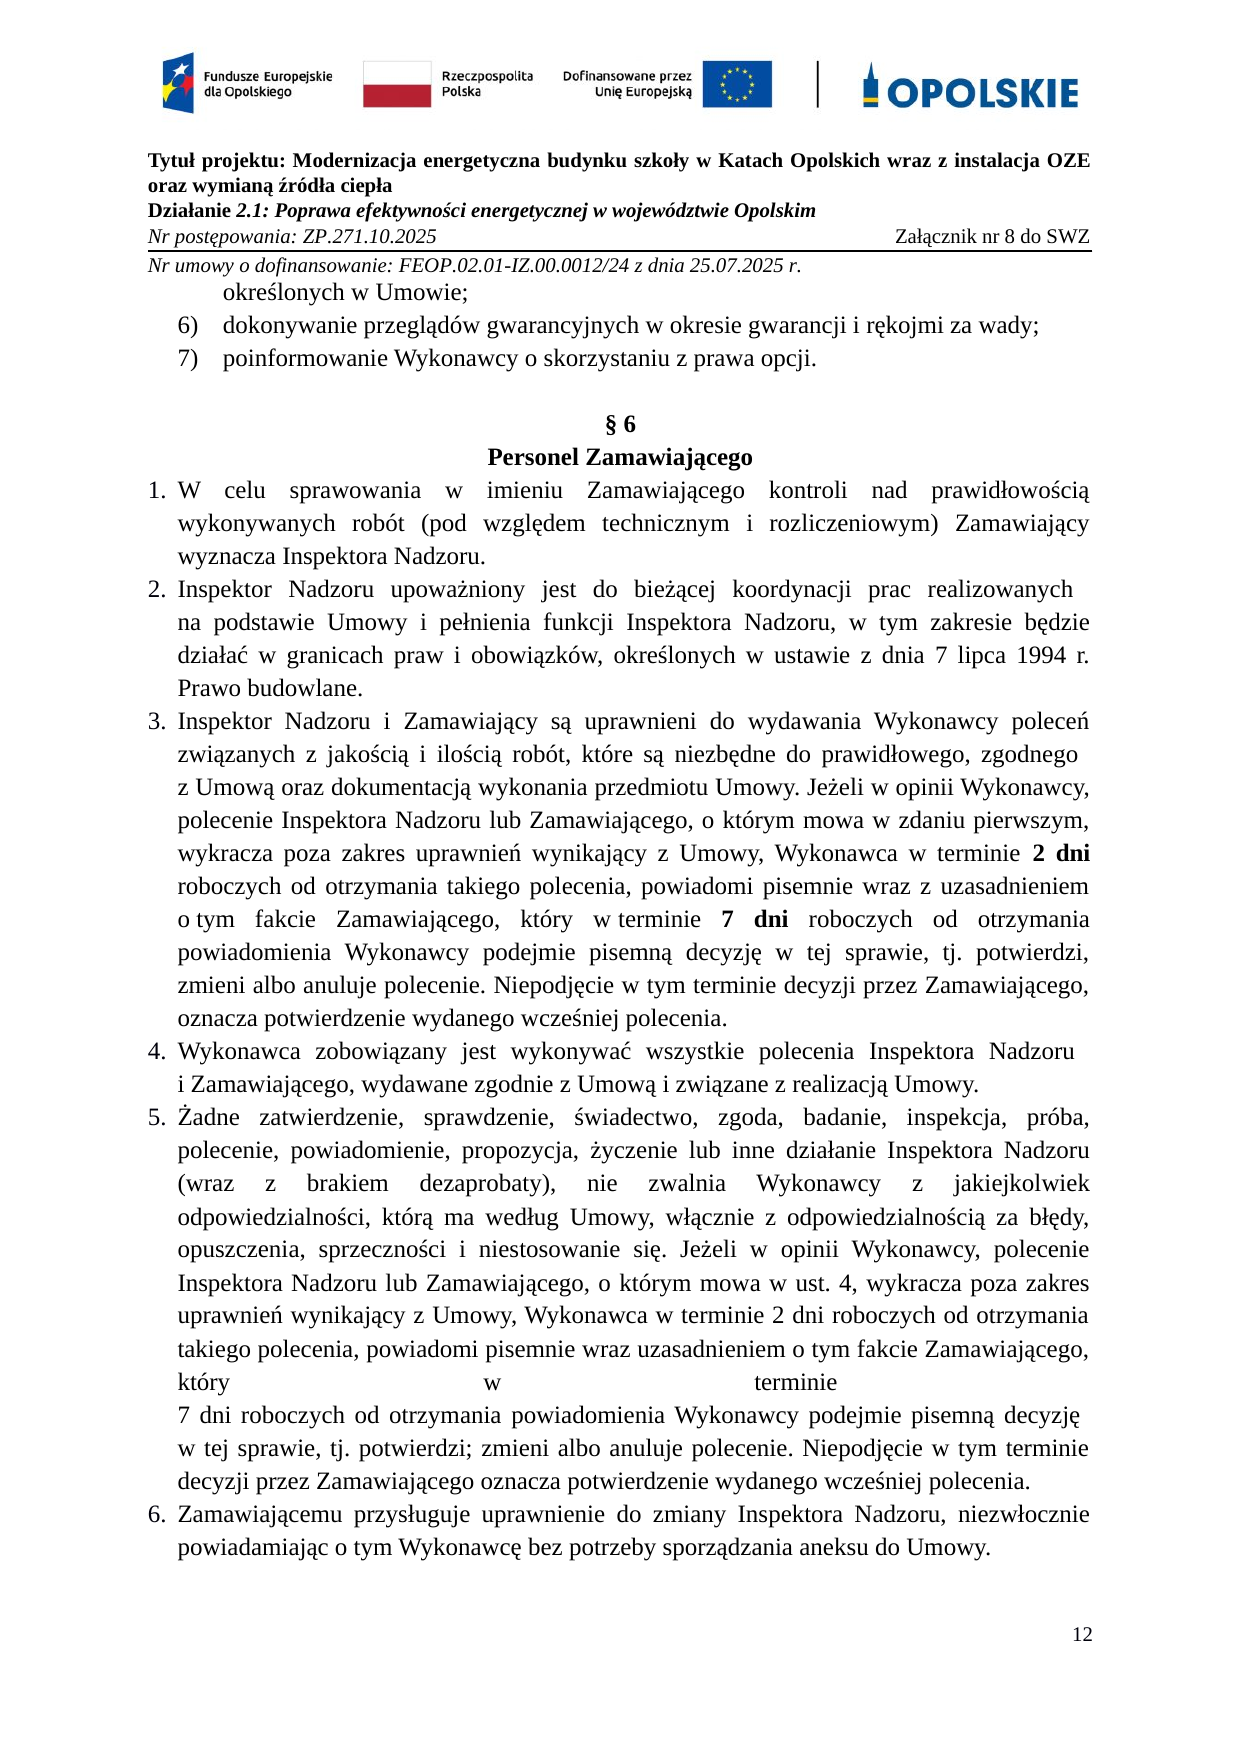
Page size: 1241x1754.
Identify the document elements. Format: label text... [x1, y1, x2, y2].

list Żadne zatwierdzenie, sprawdzenie, świadectwo, zgoda, badanie, inspekcja, próba, polecenie, powiadomienie, propozycja, życzenie lub inne działanie Inspektora Nadzoru (wraz z brakiem dezaprobaty), nie zwalnia Wykonawcy z jakiejkolwiek odpowiedzialności, którą ma według Umowy, włącznie z odpowiedzialnością za błędy, opuszczenia, sprzeczności i niestosowanie się. Jeżeli w opinii Wykonawcy, polecenie Inspektora Nadzoru lub Zamawiającego, o którym mowa w ust. 4, wykracza poza zakres uprawnień wynikający z Umowy, Wykonawca w terminie 2 dni roboczych od otrzymania takiego polecenia, powiadomi pisemnie wraz uzasadnieniem o tym fakcie Zamawiającego, który w terminie 7 dni roboczych od otrzymania powiadomienia Wykonawcy podejmie pisemną decyzję w tej sprawie, tj. potwierdzi; zmieni albo anuluje polecenie. Niepodjęcie w tym terminie decyzji przez Zamawiającego oznacza potwierdzenie wydanego wcześniej polecenia. [148, 1102, 1090, 1494]
list poinformowanie Wykonawcy o skorzystaniu z prawa opcji. [177, 343, 1092, 372]
list Wykonawca zobowiązany jest wykonywać wszystkie polecenia Inspektora Nadzoru i Zamawiającego, wydawane zgodnie z Umową i związane z realizacją Umowy. [148, 1036, 1090, 1098]
list § 6 [148, 409, 1092, 438]
list W celu sprawowania w imieniu Zamawiającego kontroli nad prawidłowością wykonywanych robót (pod względem technicznym i rozliczeniowym) Zamawiający wyznacza Inspektora Nadzoru. [148, 475, 1090, 570]
list dokonywanie przeglądów gwarancyjnych w okresie gwarancji i rękojmi za wady; [177, 310, 1092, 339]
list Inspektor Nadzoru i Zamawiający są uprawnieni do wydawania Wykonawcy poleceń związanych z jakością i ilością robót, które są niezbędne do prawidłowego, zgodnego z Umową oraz dokumentacją wykonania przedmiotu Umowy. Jeżeli w opinii Wykonawcy, polecenie Inspektora Nadzoru lub Zamawiającego, o którym mowa w zdaniu pierwszym, wykracza poza zakres uprawnień wynikający z Umowy, Wykonawca w terminie 2 dni roboczych od otrzymania takiego polecenia, powiadomi pisemnie wraz z uzasadnieniem o tym fakcie Zamawiającego, który w terminie 7 dni roboczych od otrzymania powiadomienia Wykonawcy podejmie pisemną decyzję w tej sprawie, tj. potwierdzi, zmieni albo anuluje polecenie. Niepodjęcie w tym terminie decyzji przez Zamawiającego, oznacza potwierdzenie wydanego wcześniej polecenia. [148, 706, 1090, 1032]
list Inspektor Nadzoru upoważniony jest do bieżącej koordynacji prac realizowanych na podstawie Umowy i pełnienia funkcji Inspektora Nadzoru, w tym zakresie będzie działać w granicach praw i obowiązków, określonych w ustawie z dnia 7 lipca 1994 r. Prawo budowlane. [148, 574, 1090, 702]
picture [147, 32, 1093, 130]
text Personel Zamawiającego [148, 442, 1092, 471]
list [177, 277, 1092, 306]
list Zamawiającemu przysługuje uprawnienie do zmiany Inspektora Nadzoru, niezwłocznie powiadamiając o tym Wykonawcę bez potrzeby sporządzania aneksu do Umowy. [148, 1499, 1090, 1561]
